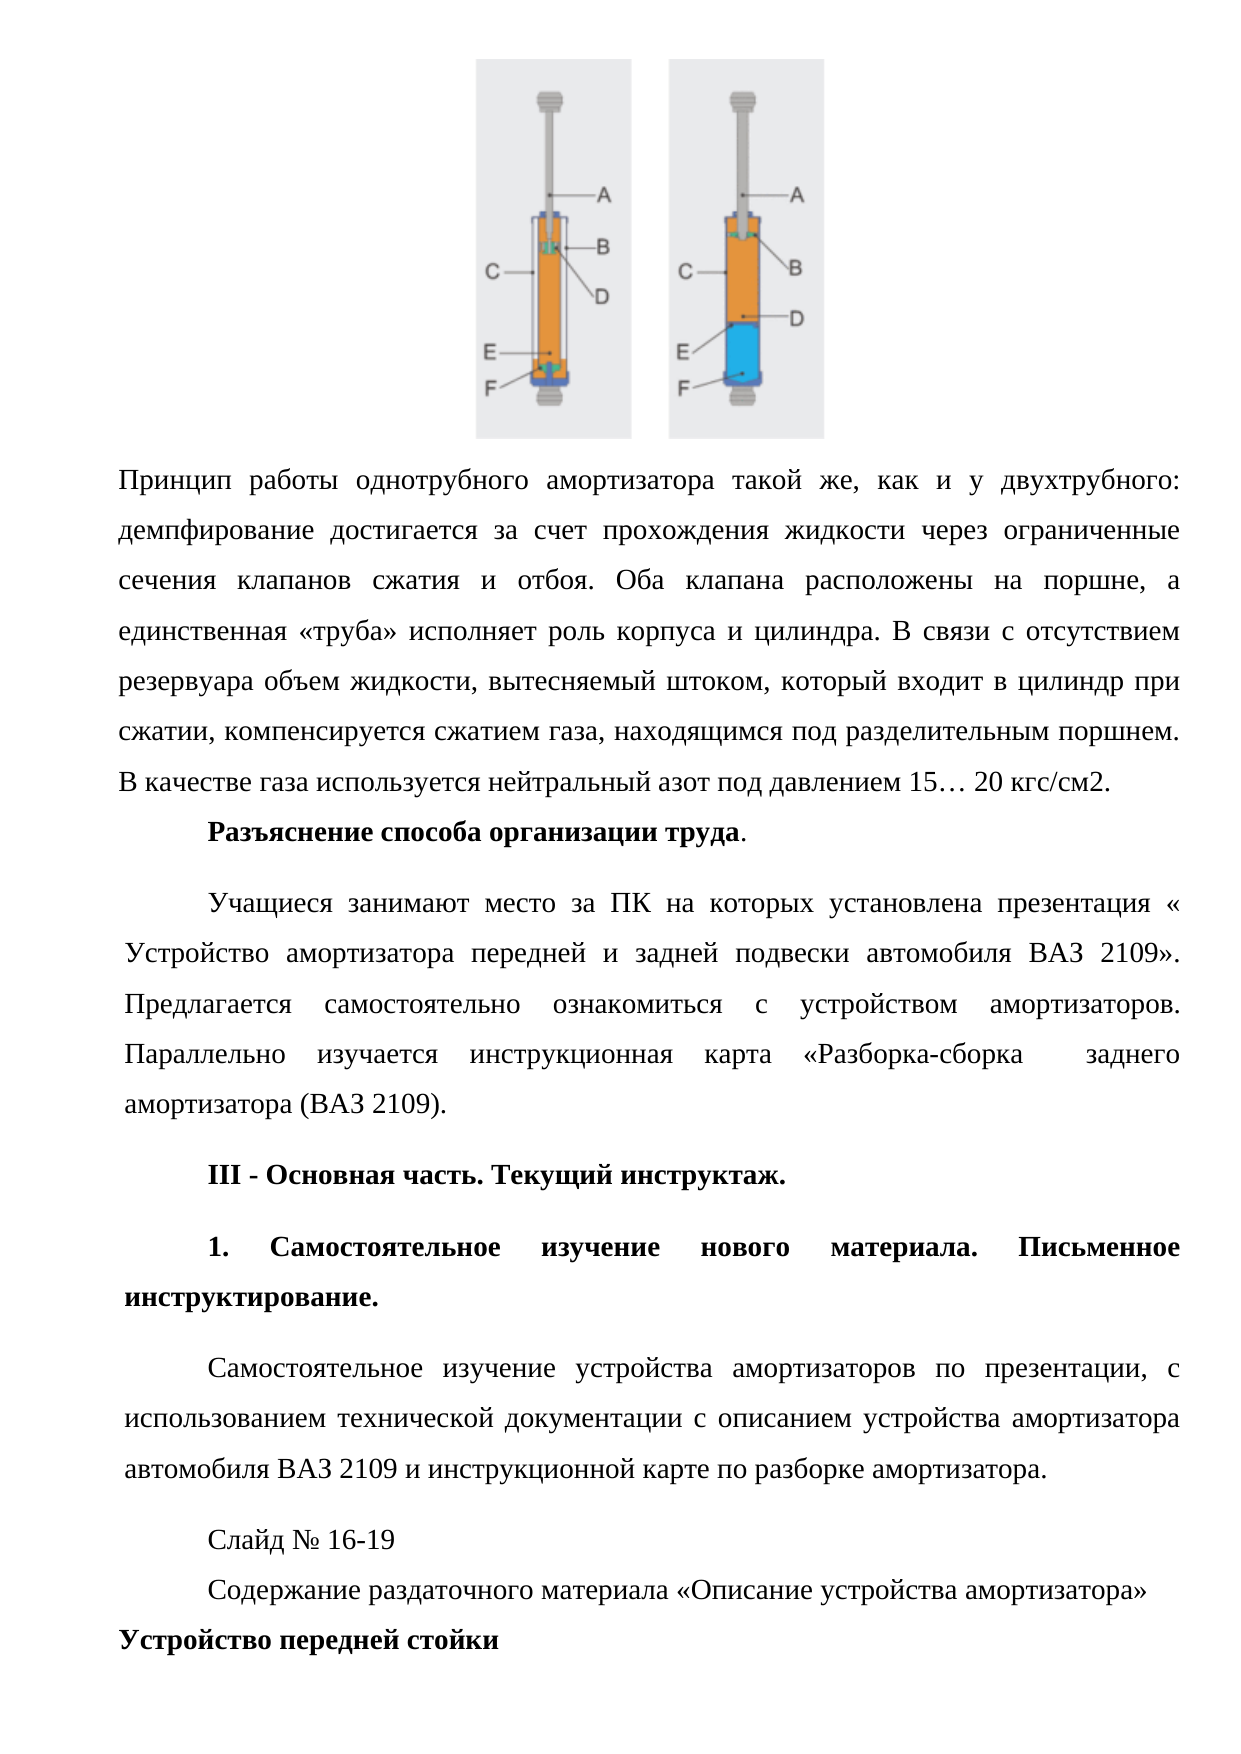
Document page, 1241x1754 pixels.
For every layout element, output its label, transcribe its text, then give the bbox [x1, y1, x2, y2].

picture [668, 59, 825, 439]
text Разъяснение способа организации труда. [124, 814, 1181, 847]
text Принцип работы однотрубного амортизатора такой же, как и у двухтрубного: демпфирование достигается за счет прохождения жидкости через ограниченные сечения клапанов сжатия и отбоя. Оба клапана расположены на поршне, а единственная «труба» исполняет роль корпуса и цилиндра. В связи с отсутствием резервуара объем жидкости, вытесняемый штоком, который входит в цилиндр при сжатии, компенсируется сжатием газа, находящимся под разделительным поршнем. В качестве газа используется нейтральный азот под давлением 15… 20 кгс/см2. [118, 462, 1181, 797]
picture [475, 59, 632, 439]
text III - Основная часть. Текущий инструктаж. [124, 1157, 1181, 1191]
text 1. Самостоятельное изучение нового материала. Письменное инструктирование. [124, 1229, 1181, 1312]
text Слайд № 16-19 [124, 1522, 1181, 1555]
text Содержание раздаточного материала «Описание устройства амортизатора» [124, 1572, 1181, 1606]
text Самостоятельное изучение устройства амортизаторов по презентации, с использованием технической документации с описанием устройства амортизатора автомобиля ВАЗ 2109 и инструкционной карте по разборке амортизатора. [124, 1350, 1181, 1484]
text Учащиеся занимают место за ПК на которых установлена презентация « Устройство амортизатора передней и задней подвески автомобиля ВАЗ 2109». Предлагается самостоятельно ознакомиться с устройством амортизаторов. Параллельно изучается инструкционная карта «Разборка-сборка заднего амортизатора (ВАЗ 2109). [124, 885, 1181, 1120]
text Устройство передней стойки [118, 1622, 1181, 1656]
